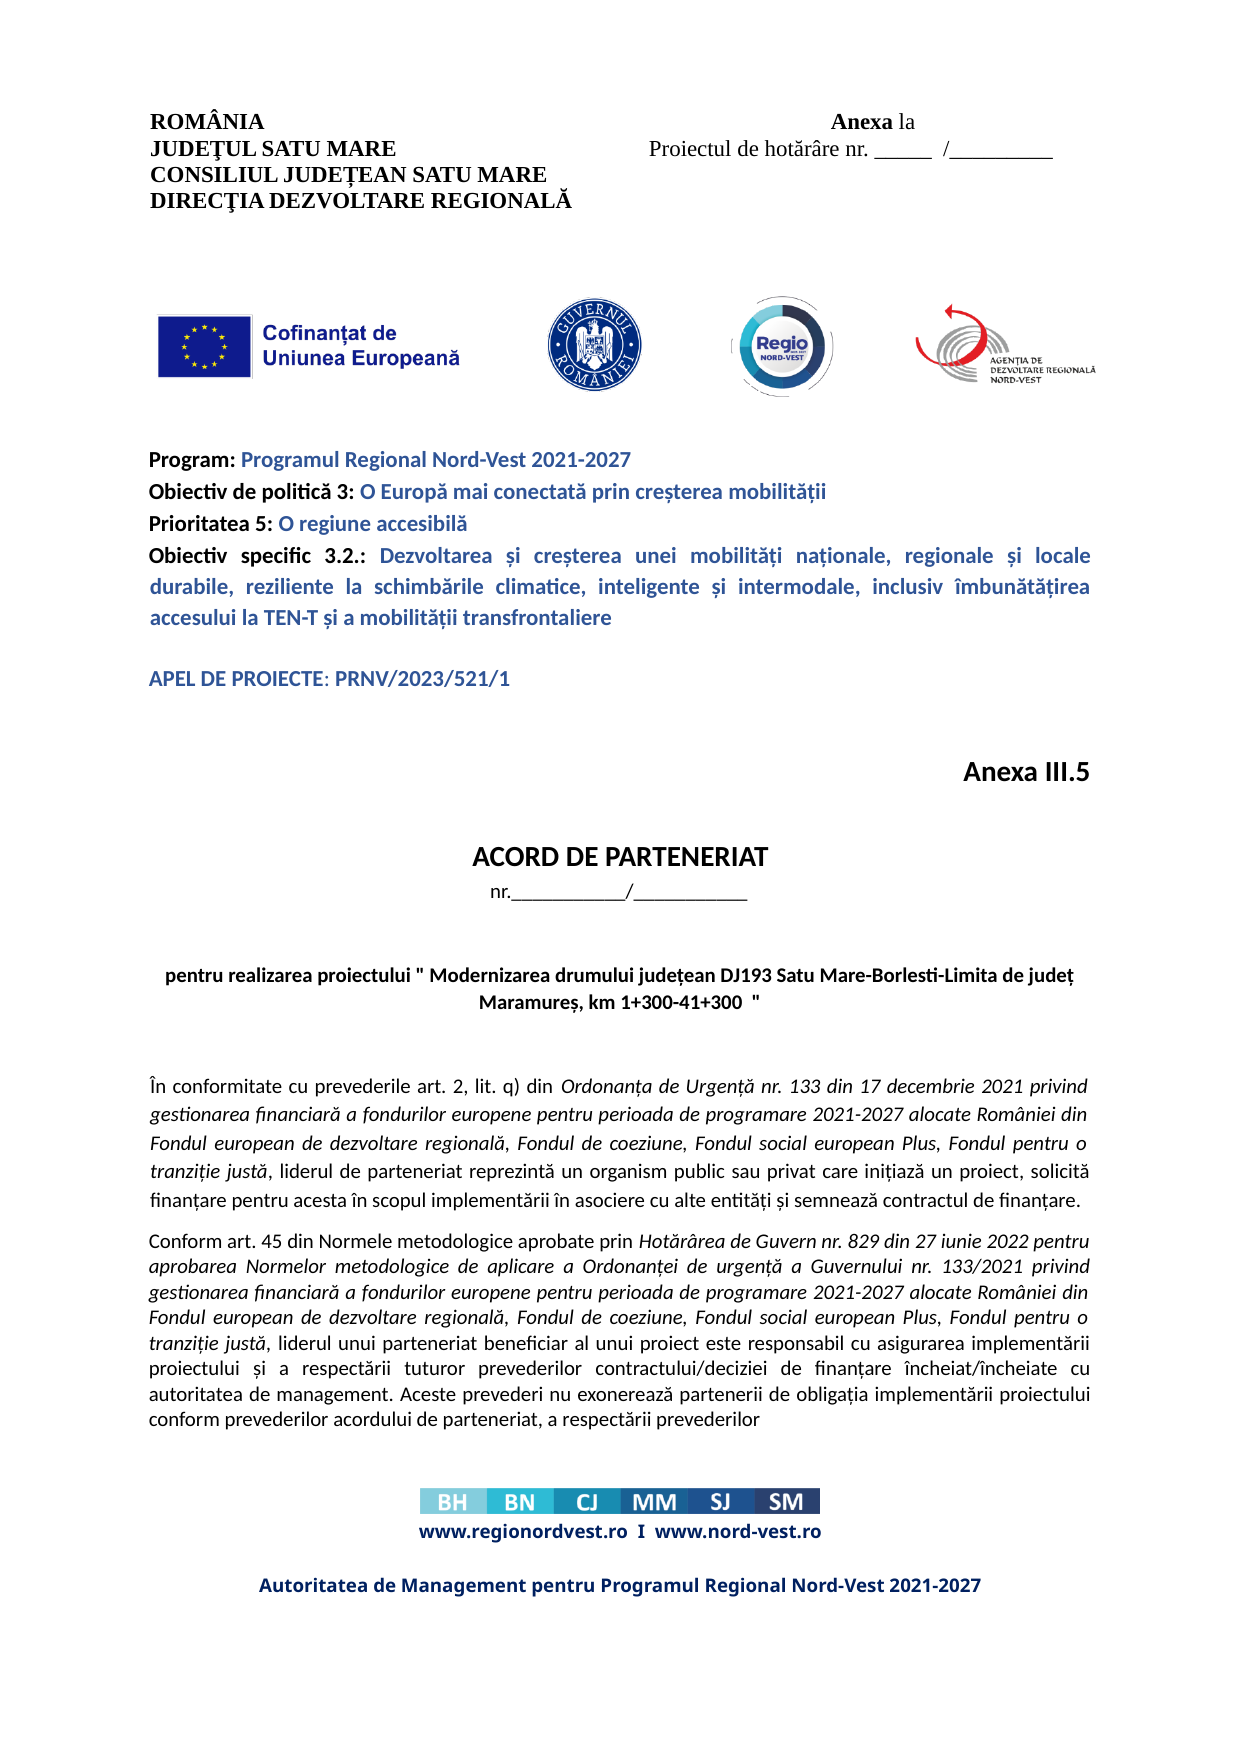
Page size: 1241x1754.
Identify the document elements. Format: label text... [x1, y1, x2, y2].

text În conformitate cu prevederile art. 2, lit. q) din Ordonanța de Urgență nr. 133 din 17 decembrie 2021 privind gestionarea financiară a fondurilor europene pentru perioada de programare 2021-2027 alocate României din Fondul european de dezvoltare regională, Fondul de coeziune, Fondul social european Plus, Fondul pentru o tranziție justă, liderul de parteneriat reprezintă un organism public sau privat care inițiază un proiect, solicită finanțare pentru acesta în scopul implementării în asociere cu alte entități şi semnează contractul de finanțare. [150, 1073, 1091, 1212]
text nr.___________/___________ [150, 878, 1087, 904]
text Obiectiv specific 3.2.: Dezvoltarea și creșterea unei mobilități naționale, regionale și locale durabile, reziliente la schimbările climatice, inteligente și intermodale, inclusiv îmbunătățirea accesului la TEN-T și a mobilității transfrontaliere [148, 541, 1092, 631]
text ROMÂNIA Anexa la [150, 108, 1090, 134]
text JUDEŢUL SATU MARE Proiectul de hotărâre nr. _____ /_________ [150, 134, 1090, 161]
text Obiectiv de politică 3: O Europă mai conectată prin creșterea mobilității [148, 477, 1092, 505]
subtitle Anexa III.5 [150, 753, 1090, 788]
text Autoritatea de Management pentru Programul Regional Nord-Vest 2021-2027 [150, 1573, 1091, 1598]
text pentru realizarea proiectului " Modernizarea drumului județean DJ193 Satu Mare-Borlesti-Limita de județ Maramureș, km 1+300-41+300 " [150, 962, 1089, 1015]
text Conform art. 45 din Normele metodologice aprobate prin Hotărârea de Guvern nr. 829 din 27 iunie 2022 pentru aprobarea Normelor metodologice de aplicare a Ordonanței de urgență a Guvernului nr. 133/2021 privind gestionarea financiară a fondurilor europene pentru perioada de programare 2021-2027 alocate României din Fondul european de dezvoltare regională, Fondul de coeziune, Fondul social european Plus, Fondul pentru o tranziție justă, liderul unui parteneriat beneficiar al unui proiect este responsabil cu asigurarea implementării proiectului și a respectării tuturor prevederilor contractului/deciziei de finanțare încheiat/încheiate cu autoritatea de management. Aceste prevederi nu exonerează partenerii de obligația implementării proiectului conform prevederilor acordului de parteneriat, a respectării prevederilor [148, 1228, 1092, 1432]
text ACORD DE PARTENERIAT [150, 838, 1090, 874]
text Program: Programul Regional Nord-Vest 2021-2027 [148, 445, 1096, 473]
picture [156, 296, 1096, 397]
text Prioritatea 5: O regiune accesibilă [148, 509, 1092, 537]
picture [420, 1488, 820, 1514]
text APEL DE PROIECTE: PRNV/2023/521/1 [148, 664, 1096, 692]
text www.regionordvest.ro I www.nord-vest.ro [150, 1519, 1090, 1544]
text CONSILIUL JUDEȚEAN SATU MARE [150, 161, 1090, 187]
text DIRECŢIA DEZVOLTARE REGIONALĂ [150, 187, 1090, 214]
